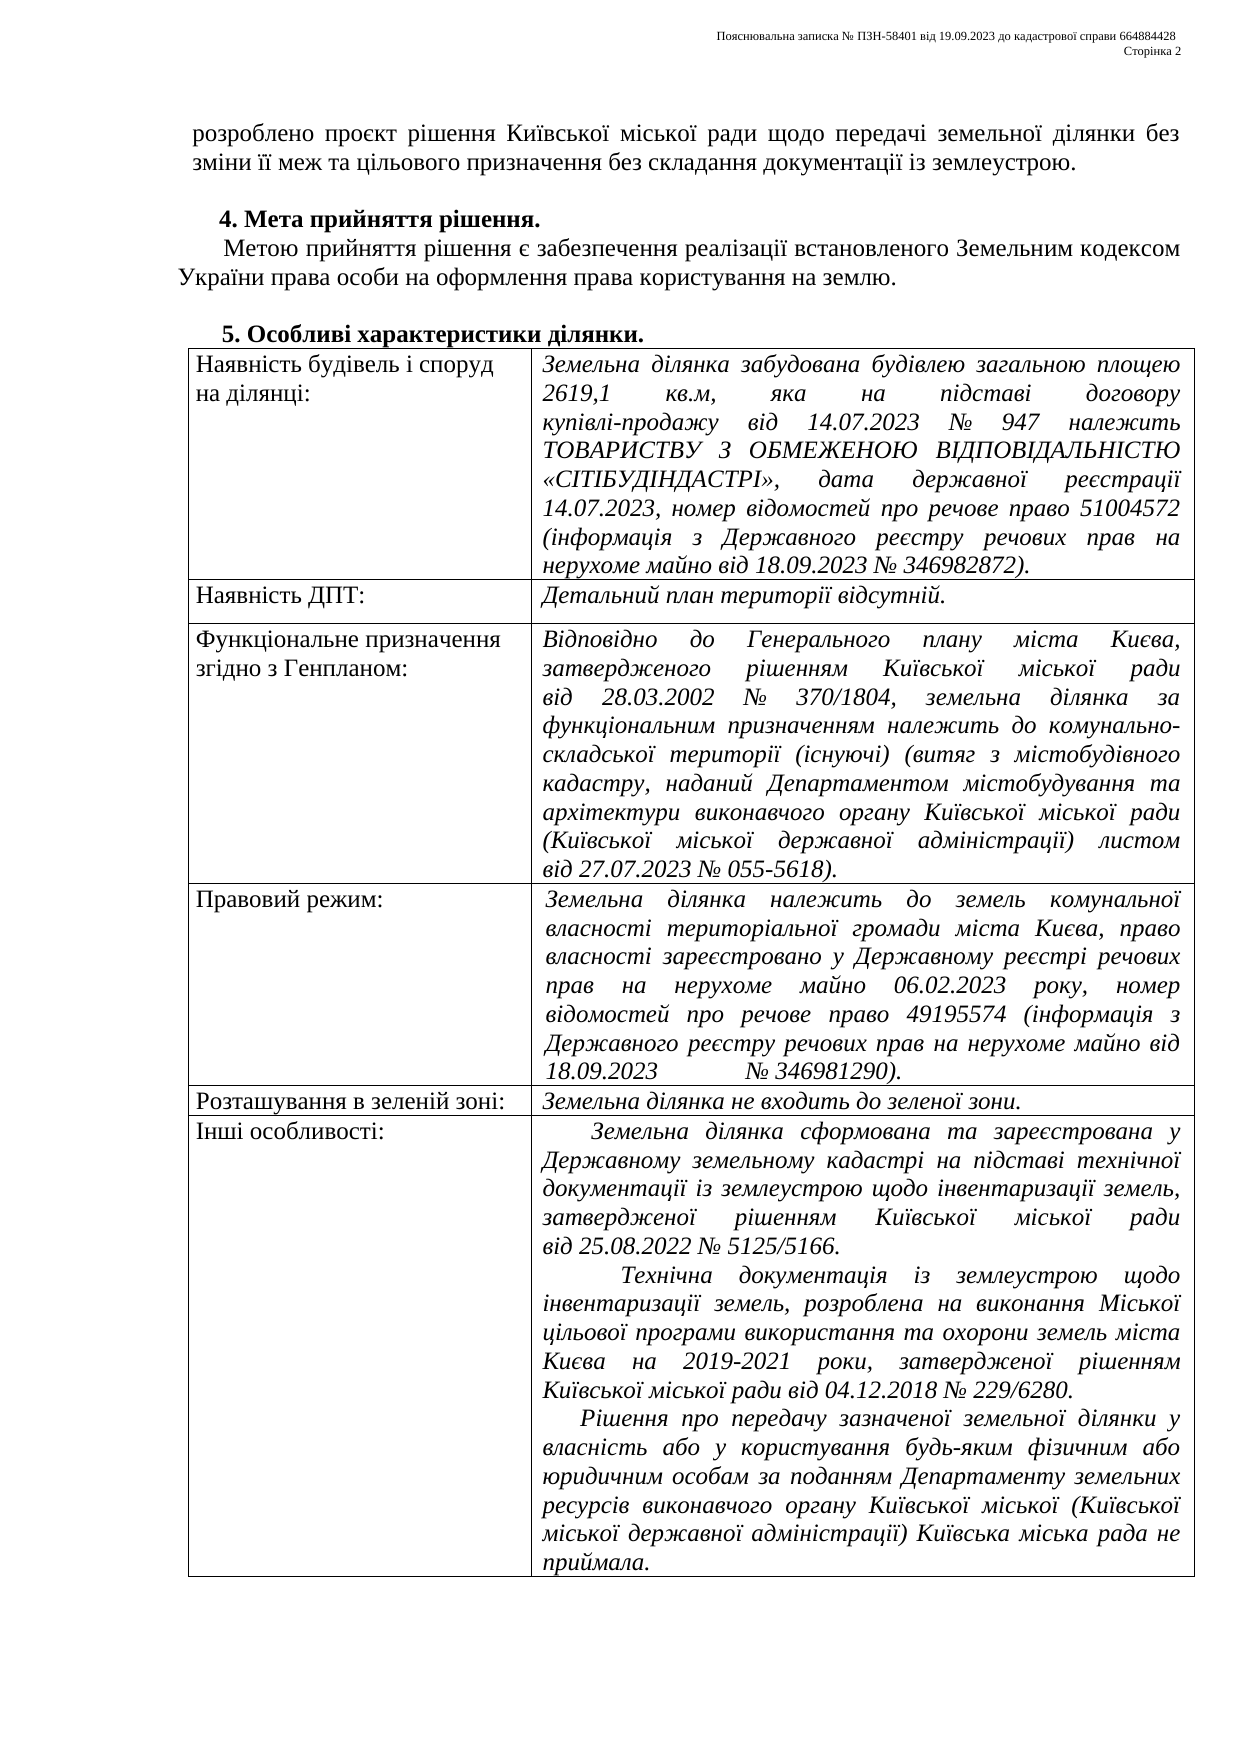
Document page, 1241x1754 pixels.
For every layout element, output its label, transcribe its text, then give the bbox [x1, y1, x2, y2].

table_cell Інші особливості: [189, 1116, 531, 1576]
table_cell Детальний план території відсутній. [532, 580, 1194, 623]
table_cell Наявність ДПТ: [189, 580, 531, 623]
table_cell Правовий режим: [189, 884, 531, 1085]
table_cell Земельна ділянка сформована та зареєстрована у Державному земельному кадастрі на підставі технічної документації із землеустрою щодо інвентаризації земель, затвердженої рішенням Київської міської ради від 25.08.2022 № 5125/5166. Технічна документація із землеустрою щодо інвентаризації земель, розроблена на виконання Міської цільової програми використання та охорони земель міста Києва на 2019-2021 роки, затвердженої рішенням Київської міської ради від 04.12.2018 № 229/6280. Рішення про передачу зазначеної земельної ділянки у власність або у користування будь-яким фізичним або юридичним особам за поданням Департаменту земельних ресурсів виконавчого органу Київської міської (Київської міської державної адміністрації) Київська міська рада не приймала. [532, 1116, 1194, 1576]
table_cell Земельна ділянка не входить до зеленої зони. [532, 1086, 1194, 1115]
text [192, 118, 1181, 176]
text Метою прийняття рішення є забезпечення реалізації встановленого Земельним кодексом України права особи на оформлення права користування на землю. [177, 233, 1181, 291]
text 4. Мета прийняття рішення. [177, 204, 1181, 233]
table_cell Розташування в зеленій зоні: [189, 1086, 531, 1115]
table_header Наявність будівель і споруд на ділянці: [189, 349, 531, 579]
table_header Земельна ділянка забудована будівлею загальною площею 2619,1 кв.м, яка на підставі договору купівлі-продажу від 14.07.2023 № 947 належить ТОВАРИСТВУ З ОБМЕЖЕНОЮ ВІДПОВІДАЛЬНІСТЮ «СІТІБУДІНДАСТРІ», дата державної реєстрації 14.07.2023, номер відомостей про речове право 51004572 (інформація з Державного реєстру речових прав на нерухоме майно від 18.09.2023 № 346982872). [532, 349, 1194, 579]
table_cell Земельна ділянка належить до земель комунальної власності територіальної громади міста Києва, право власності зареєстровано у Державному реєстрі речових прав на нерухоме майно 06.02.2023 року, номер відомостей про речове право 49195574 (інформація з Державного реєстру речових прав на нерухоме майно від 18.09.2023 № 346981290). [532, 884, 1194, 1085]
text 5. Особливі характеристики ділянки. [222, 319, 1181, 348]
table_cell Відповідно до Генерального плану міста Києва, затвердженого рішенням Київської міської ради від 28.03.2002 № 370/1804, земельна ділянка за функціональним призначенням належить до комунально-складської території (існуючі) (витяг з містобудівного кадастру, наданий Департаментом містобудування та архітектури виконавчого органу Київської міської ради (Київської міської державної адміністрації) листом від 27.07.2023 № 055-5618). [532, 624, 1194, 883]
table_cell Функціональне призначення згідно з Генпланом: [189, 624, 531, 883]
